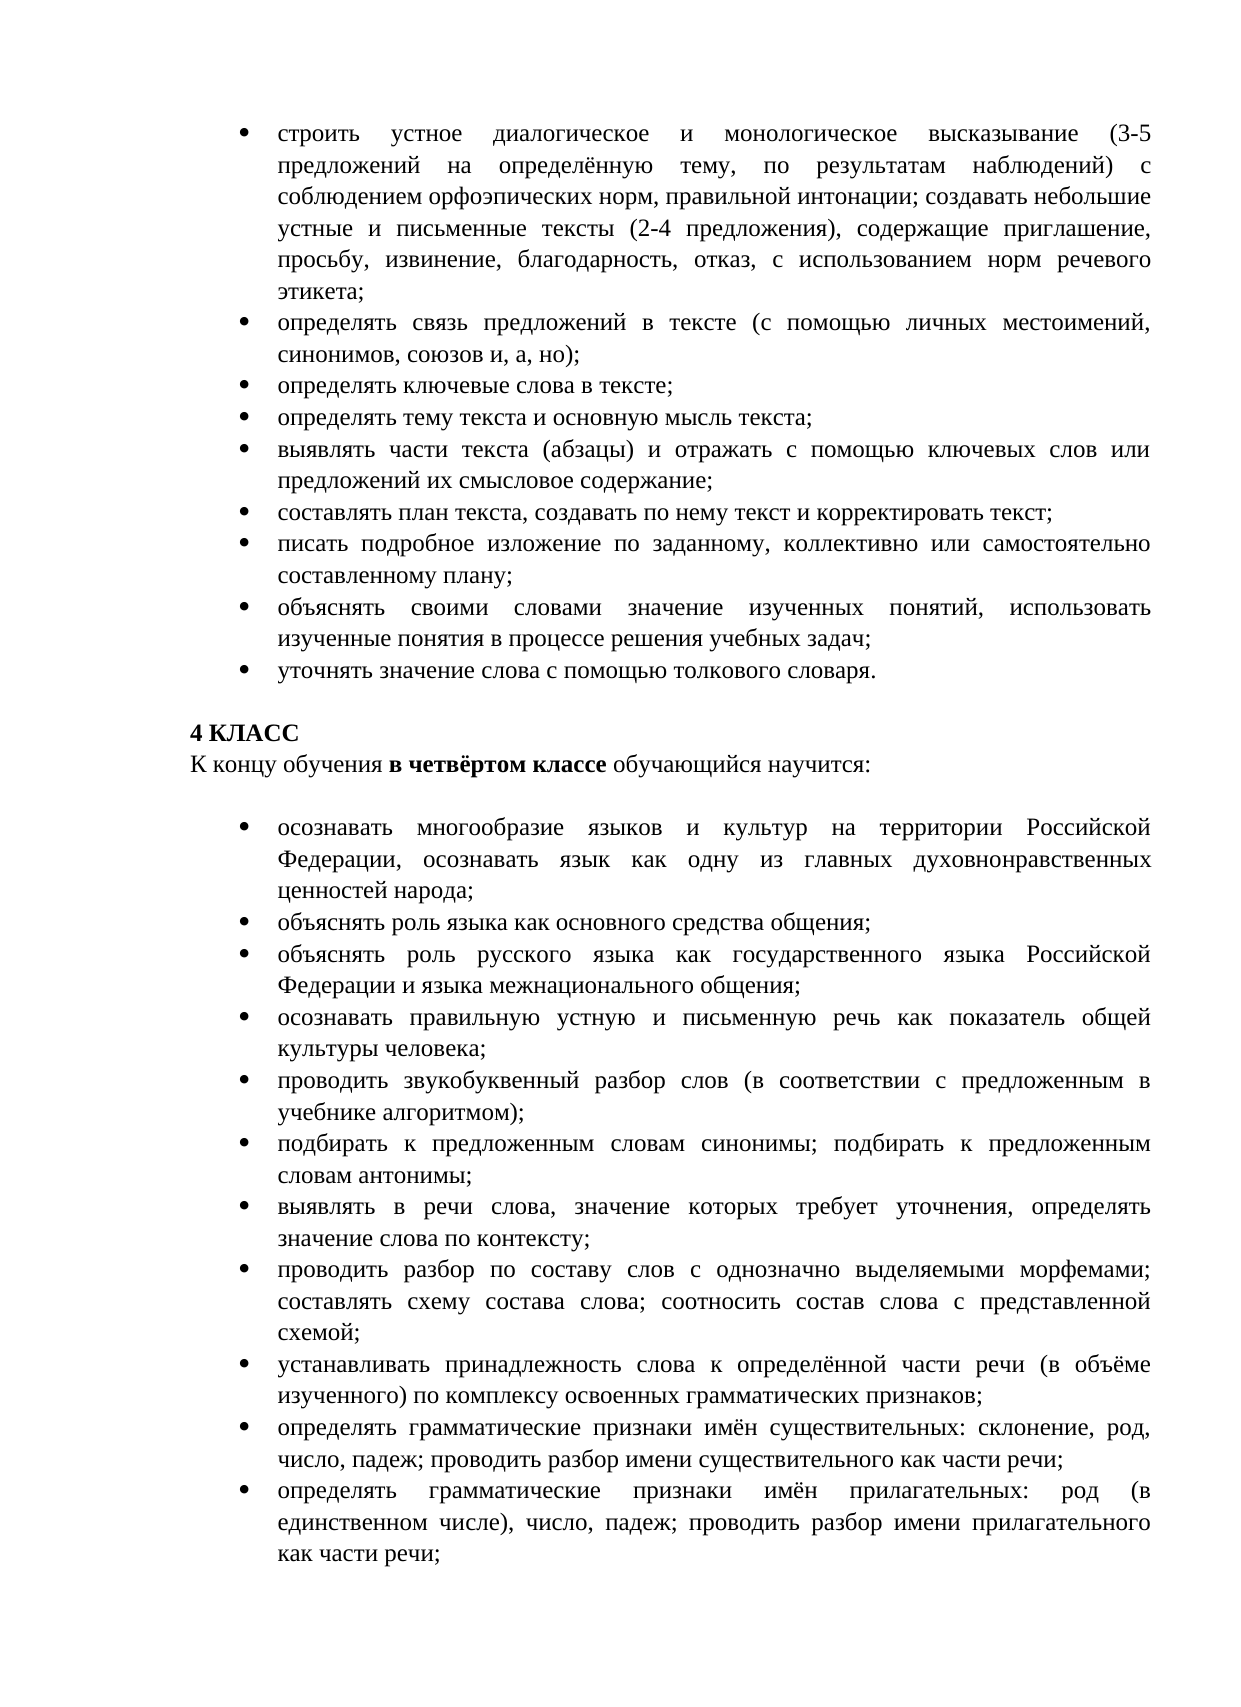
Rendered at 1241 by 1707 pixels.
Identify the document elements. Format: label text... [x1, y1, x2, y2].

list устанавливать принадлежность слова к определённой части речи (в объёме изученного) по комплексу освоенных грамматических признаков; [240, 1349, 1152, 1409]
list выявлять в речи слова, значение которых требует уточнения, определять значение слова по контексту; [240, 1191, 1152, 1252]
text К концу обучения в четвёртом классе обучающийся научится: [190, 749, 1152, 778]
text 4 КЛАСС [190, 718, 1152, 747]
list определять связь предложений в тексте (с помощью личных местоимений, синонимов, союзов и, а, но); [240, 307, 1152, 368]
list подбирать к предложенным словам синонимы; подбирать к предложенным словам антонимы; [240, 1128, 1152, 1188]
list осознавать правильную устную и письменную речь как показатель общей культуры человека; [240, 1002, 1152, 1062]
list проводить звуко­буквенный разбор слов (в соответствии с предложенным в учебнике алгоритмом); [240, 1065, 1152, 1125]
list определять тему текста и основную мысль текста; [240, 402, 1152, 431]
list объяснять роль языка как основного средства общения; [240, 907, 1152, 936]
list выявлять части текста (абзацы) и отражать с помощью ключевых слов или предложений их смысловое содержание; [240, 434, 1152, 494]
list составлять план текста, создавать по нему текст и корректировать текст; [240, 497, 1152, 526]
list объяснять своими словами значение изученных понятий, использовать изученные понятия в процессе решения учебных задач; [240, 592, 1152, 652]
list уточнять значение слова с помощью толкового словаря. [240, 655, 1152, 683]
list определять грамматические признаки имён существительных: склонение, род, число, падеж; проводить разбор имени существительного как части речи; [240, 1412, 1152, 1472]
list определять ключевые слова в тексте; [240, 371, 1152, 399]
list строить устное диалогическое и монологическое высказывание (3-5 предложений на определённую тему, по результатам наблюдений) с соблюдением орфоэпических норм, правильной интонации; создавать небольшие устные и письменные тексты (2-4 предложения), содержащие приглашение, просьбу, извинение, благодарность, отказ, с использованием норм речевого этикета; [240, 118, 1152, 305]
list проводить разбор по составу слов с однозначно выделяемыми морфемами; составлять схему состава слова; соотносить состав слова с представленной схемой; [240, 1254, 1152, 1346]
list объяснять роль русского языка как государственного языка Российской Федерации и языка межнационального общения; [240, 939, 1152, 999]
list писать подробное изложение по заданному, коллективно или самостоятельно составленному плану; [240, 528, 1152, 589]
list осознавать многообразие языков и культур на территории Российской Федерации, осознавать язык как одну из главных духовно­нравственных ценностей народа; [240, 812, 1152, 904]
list определять грамматические признаки имён прилагательных: род (в единственном числе), число, падеж; проводить разбор имени прилагательного как части речи; [240, 1475, 1152, 1567]
